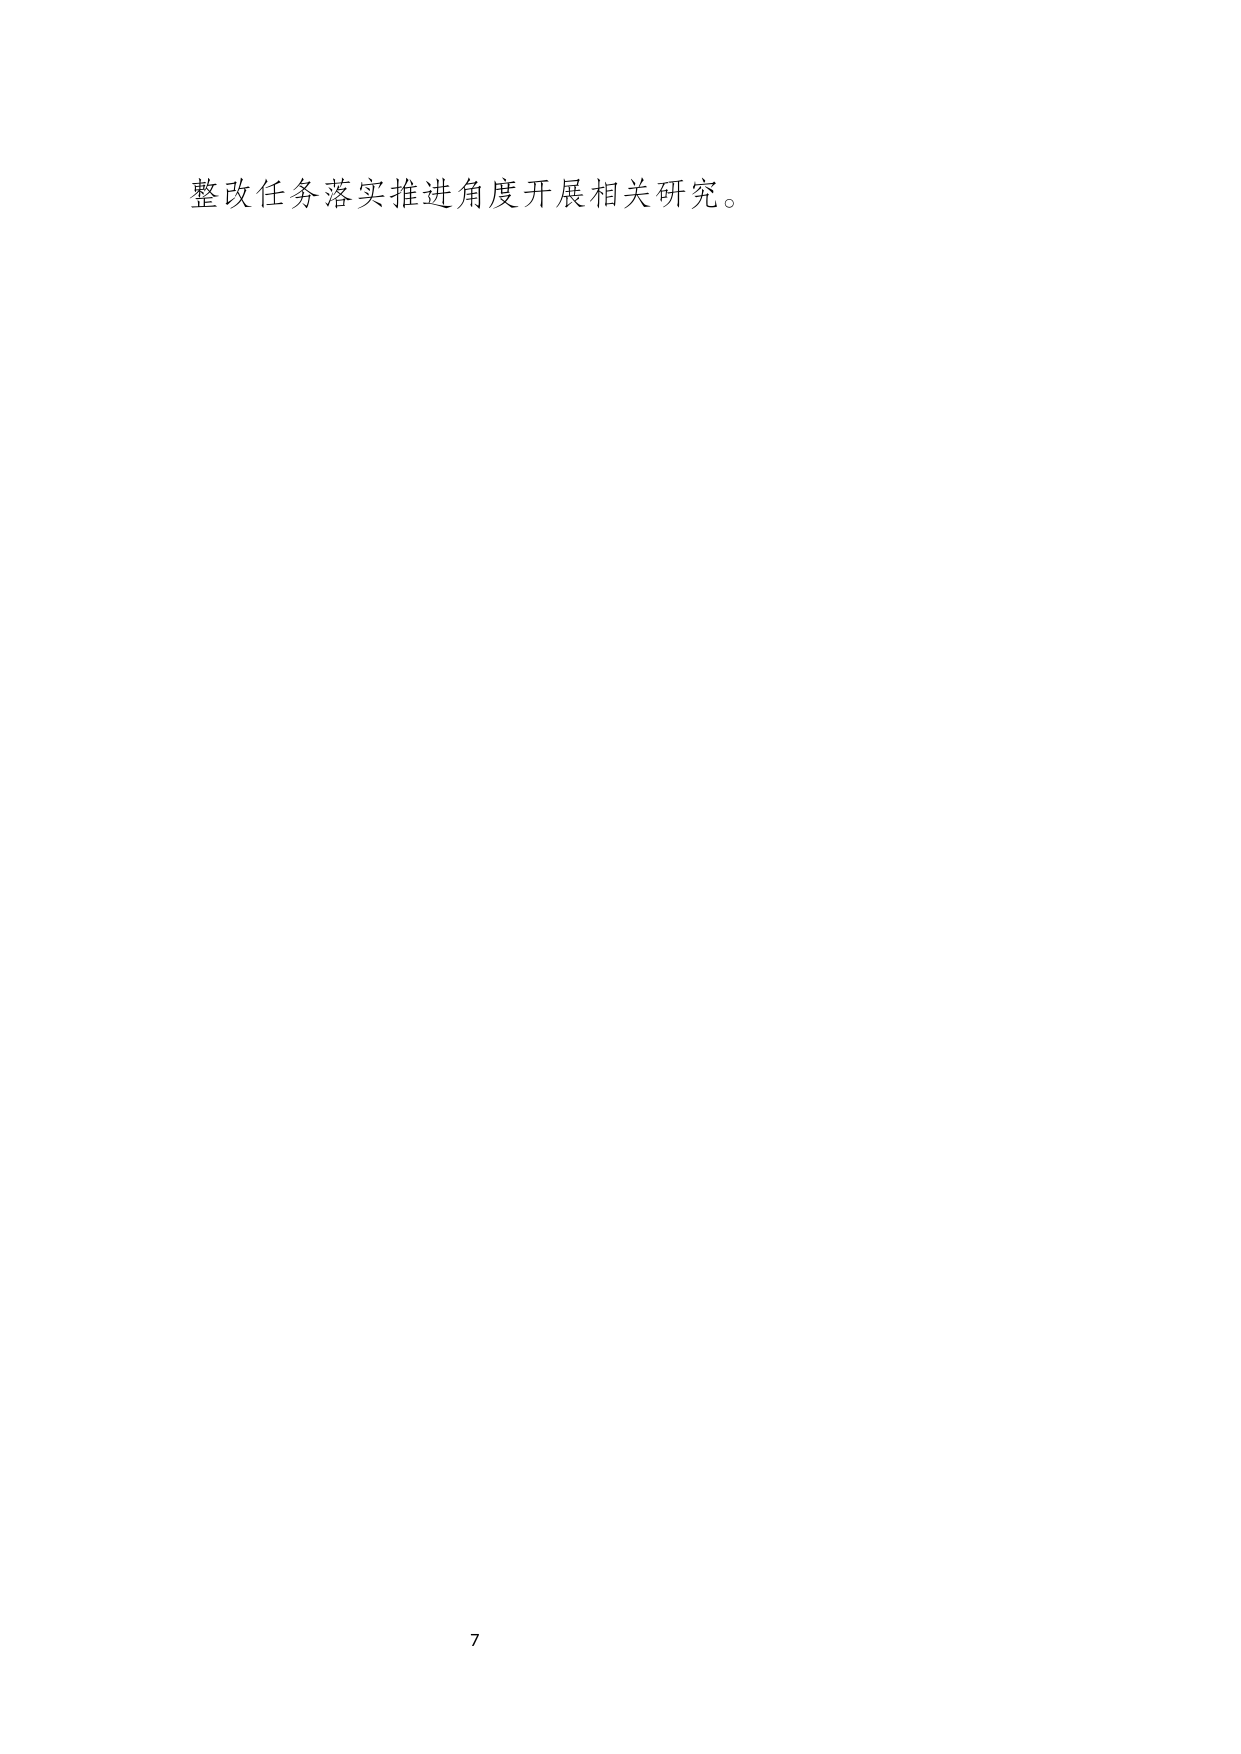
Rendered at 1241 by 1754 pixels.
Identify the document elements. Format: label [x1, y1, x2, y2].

list [187, 162, 1053, 227]
